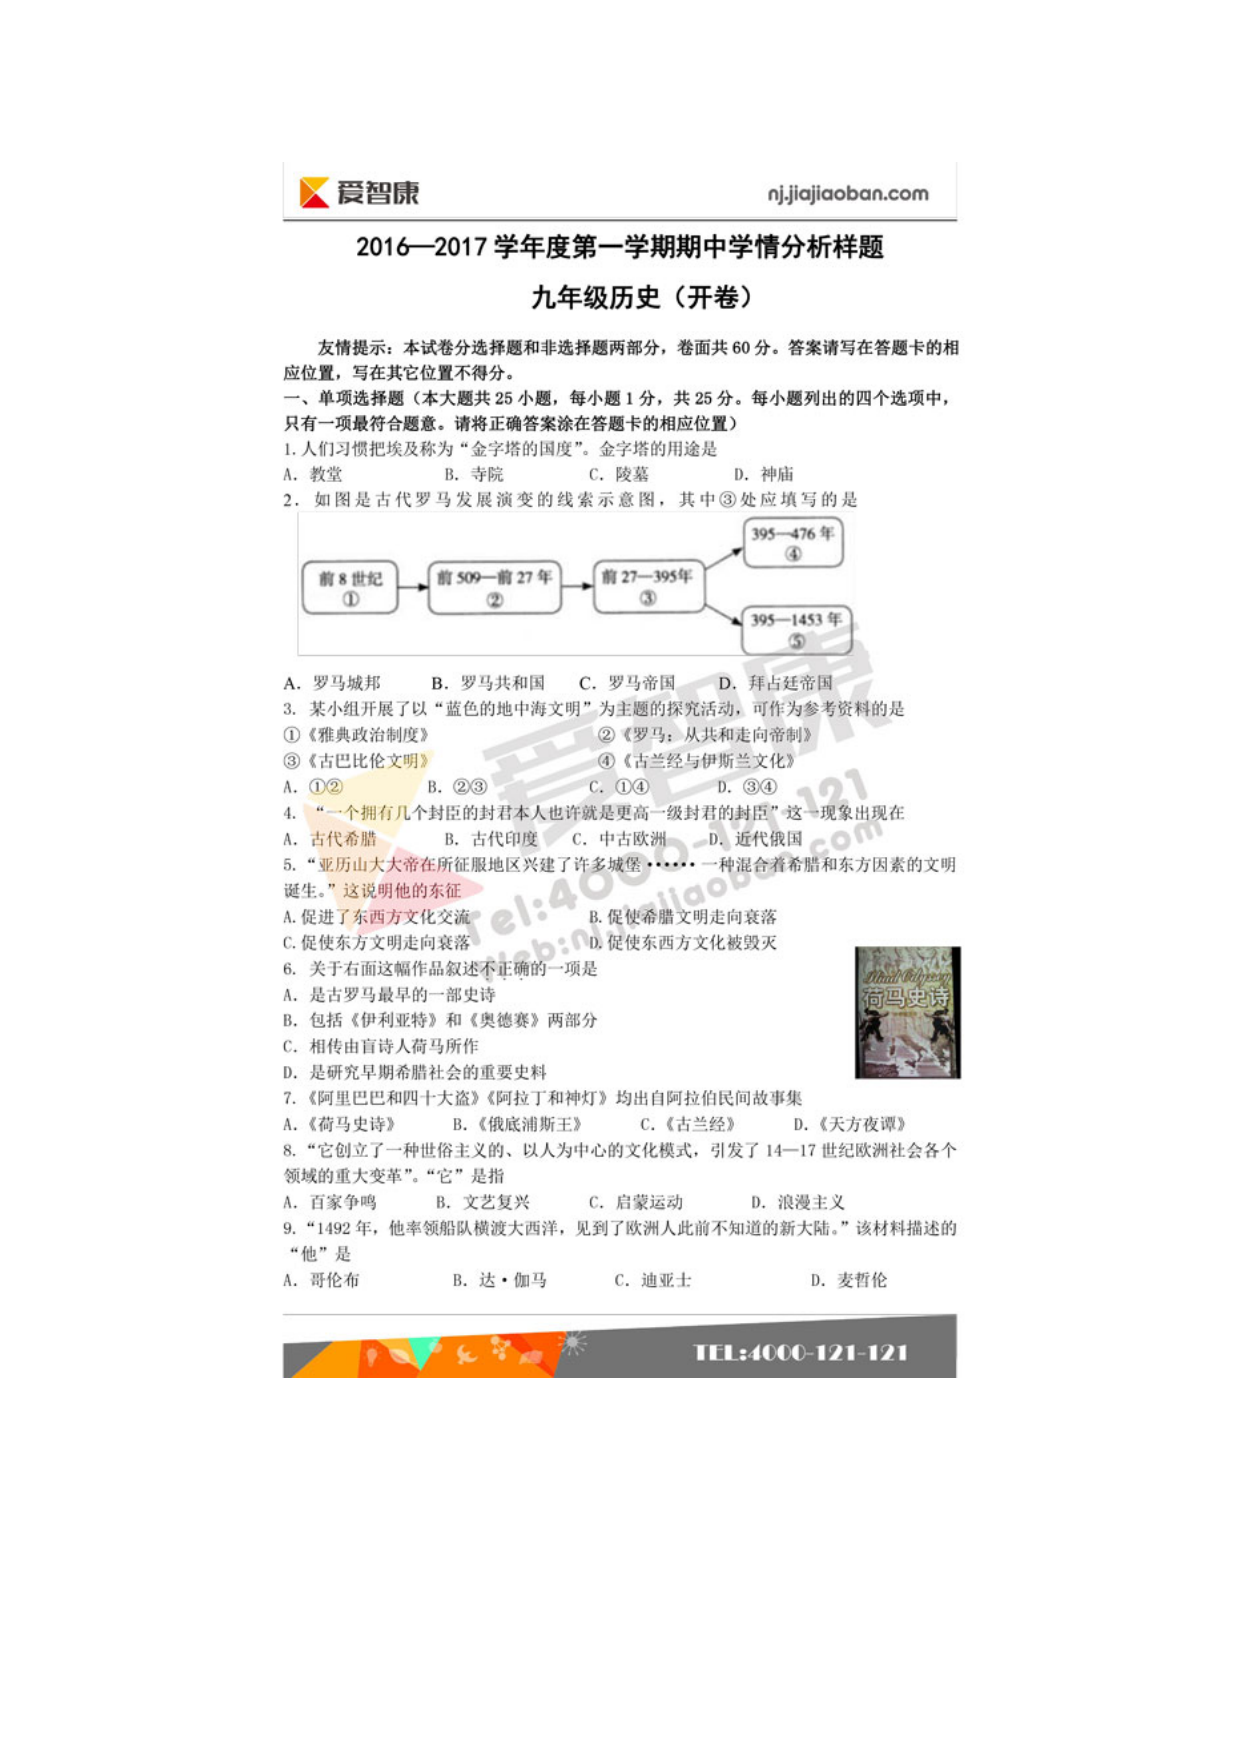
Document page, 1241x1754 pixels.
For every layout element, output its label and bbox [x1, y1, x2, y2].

picture [187, 162, 1052, 1378]
